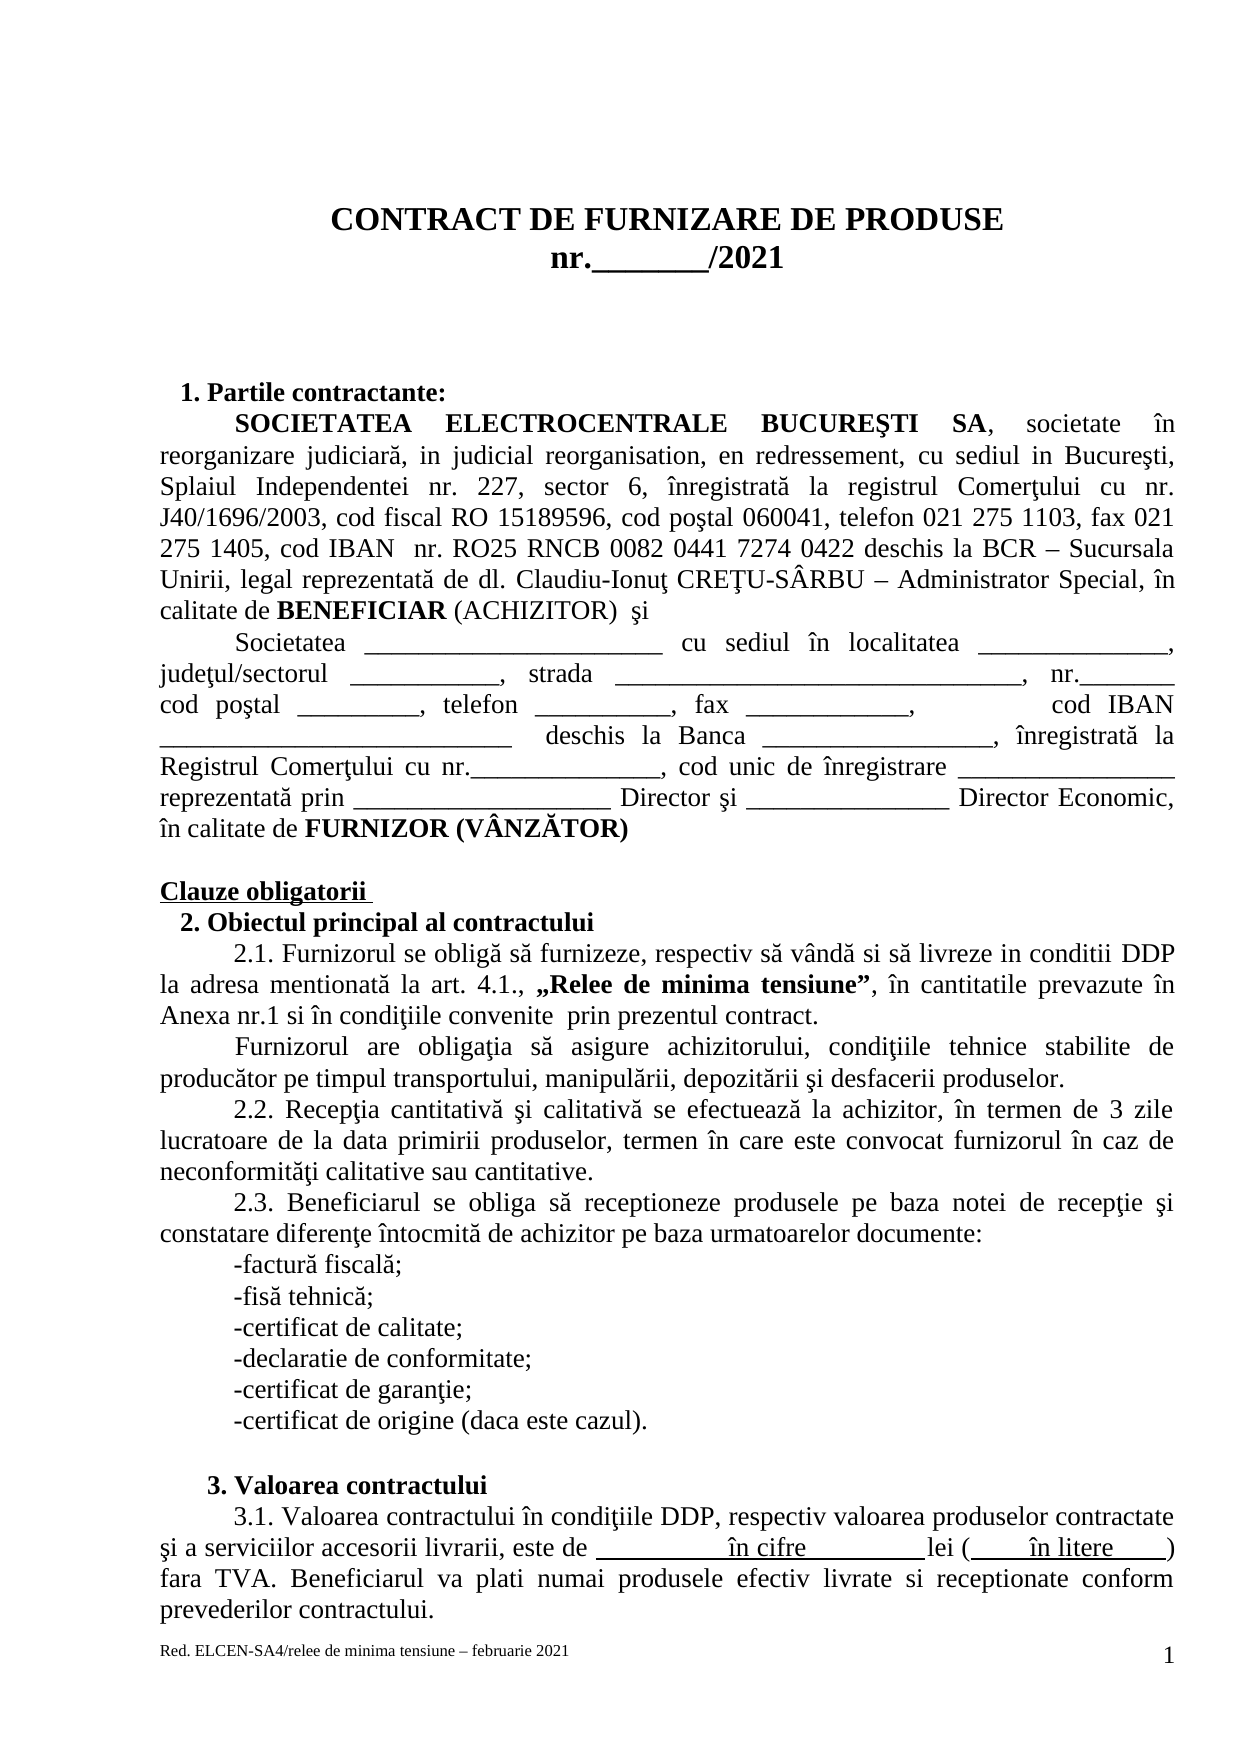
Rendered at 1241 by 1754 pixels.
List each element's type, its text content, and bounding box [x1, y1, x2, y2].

text 3.1. Valoarea contractului în condiţiile DDP, respectiv valoarea produselor contractate şi a serviciilor accesorii livrarii, este de în cifre lei ( în litere ) fara TVA. Beneficiarul va plati numai produsele efectiv livrate si receptionate conform prevederilor contractului. [159, 1500, 1175, 1625]
text Societatea ______________________ cu sediul în localitatea ______________, judeţul/sectorul ___________, strada ______________________________, nr._______ cod poştal _________, telefon __________, fax ____________, cod IBAN __________________________ deschis la Banca _________________, înregistrată la Registrul Comerţului cu nr.______________, cod unic de înregistrare ________________ reprezentată prin ___________________ Director şi _______________ Director Economic, în calitate de FURNIZOR (VÂNZĂTOR) [159, 626, 1175, 844]
text 2.3. Beneficiarul se obliga să receptioneze produsele pe baza notei de recepţie şi constatare diferenţe întocmită de achizitor pe baza urmatoarelor documente: [159, 1186, 1175, 1248]
text -certificat de calitate; [159, 1311, 1175, 1342]
text -certificat de garanţie; [159, 1373, 1175, 1404]
text 2. Obiectul principal al contractului [159, 906, 1175, 937]
text -factură fiscală; [159, 1248, 1175, 1280]
text SOCIETATEA ELECTROCENTRALE BUCUREŞTI SA, societate în reorganizare judiciară, in judicial reorganisation, en redressement, cu sediul in Bucureşti, Splaiul Independentei nr. 227, sector 6, înregistrată la registrul Comerţului cu nr. J40/1696/2003, cod fiscal RO 15189596, cod poştal 060041, telefon 021 275 1103, fax 021 275 1405, cod IBAN nr. RO25 RNCB 0082 0441 7274 0422 deschis la BCR – Sucursala Unirii, legal reprezentată de dl. Claudiu-Ionuţ CREŢU-SÂRBU – Administrator Special, în calitate de beneficiar (ACHIZITOR) şi [159, 408, 1175, 626]
text CONTRACT DE FURNIZARE DE PRODUSE nr._______/2021 [159, 199, 1175, 276]
text -declaratie de conformitate; [159, 1342, 1175, 1373]
text -fisă tehnică; [159, 1280, 1175, 1311]
text Furnizorul are obligaţia să asigure achizitorului, condiţiile tehnice stabilite de producător pe timpul transportului, manipulării, depozitării şi desfacerii produselor. [159, 1031, 1175, 1093]
text Clauze obligatorii [159, 875, 1175, 906]
text 1. Partile contractante: [159, 376, 1175, 408]
text 2.2. Recepţia cantitativă şi calitativă se efectuează la achizitor, în termen de 3 zile lucratoare de la data primirii produselor, termen în care este convocat furnizorul în caz de neconformităţi calitative sau cantitative. [159, 1093, 1175, 1186]
text -certificat de origine (daca este cazul). [159, 1404, 1175, 1435]
text 2.1. Furnizorul se obligă să furnizeze, respectiv să vândă si să livreze in conditii DDP la adresa mentionată la art. 4.1., „Relee de minima tensiune”, în cantitatile prevazute în Anexa nr.1 si în condiţiile convenite prin prezentul contract. [159, 937, 1175, 1031]
text 3. Valoarea contractului [159, 1469, 1175, 1500]
